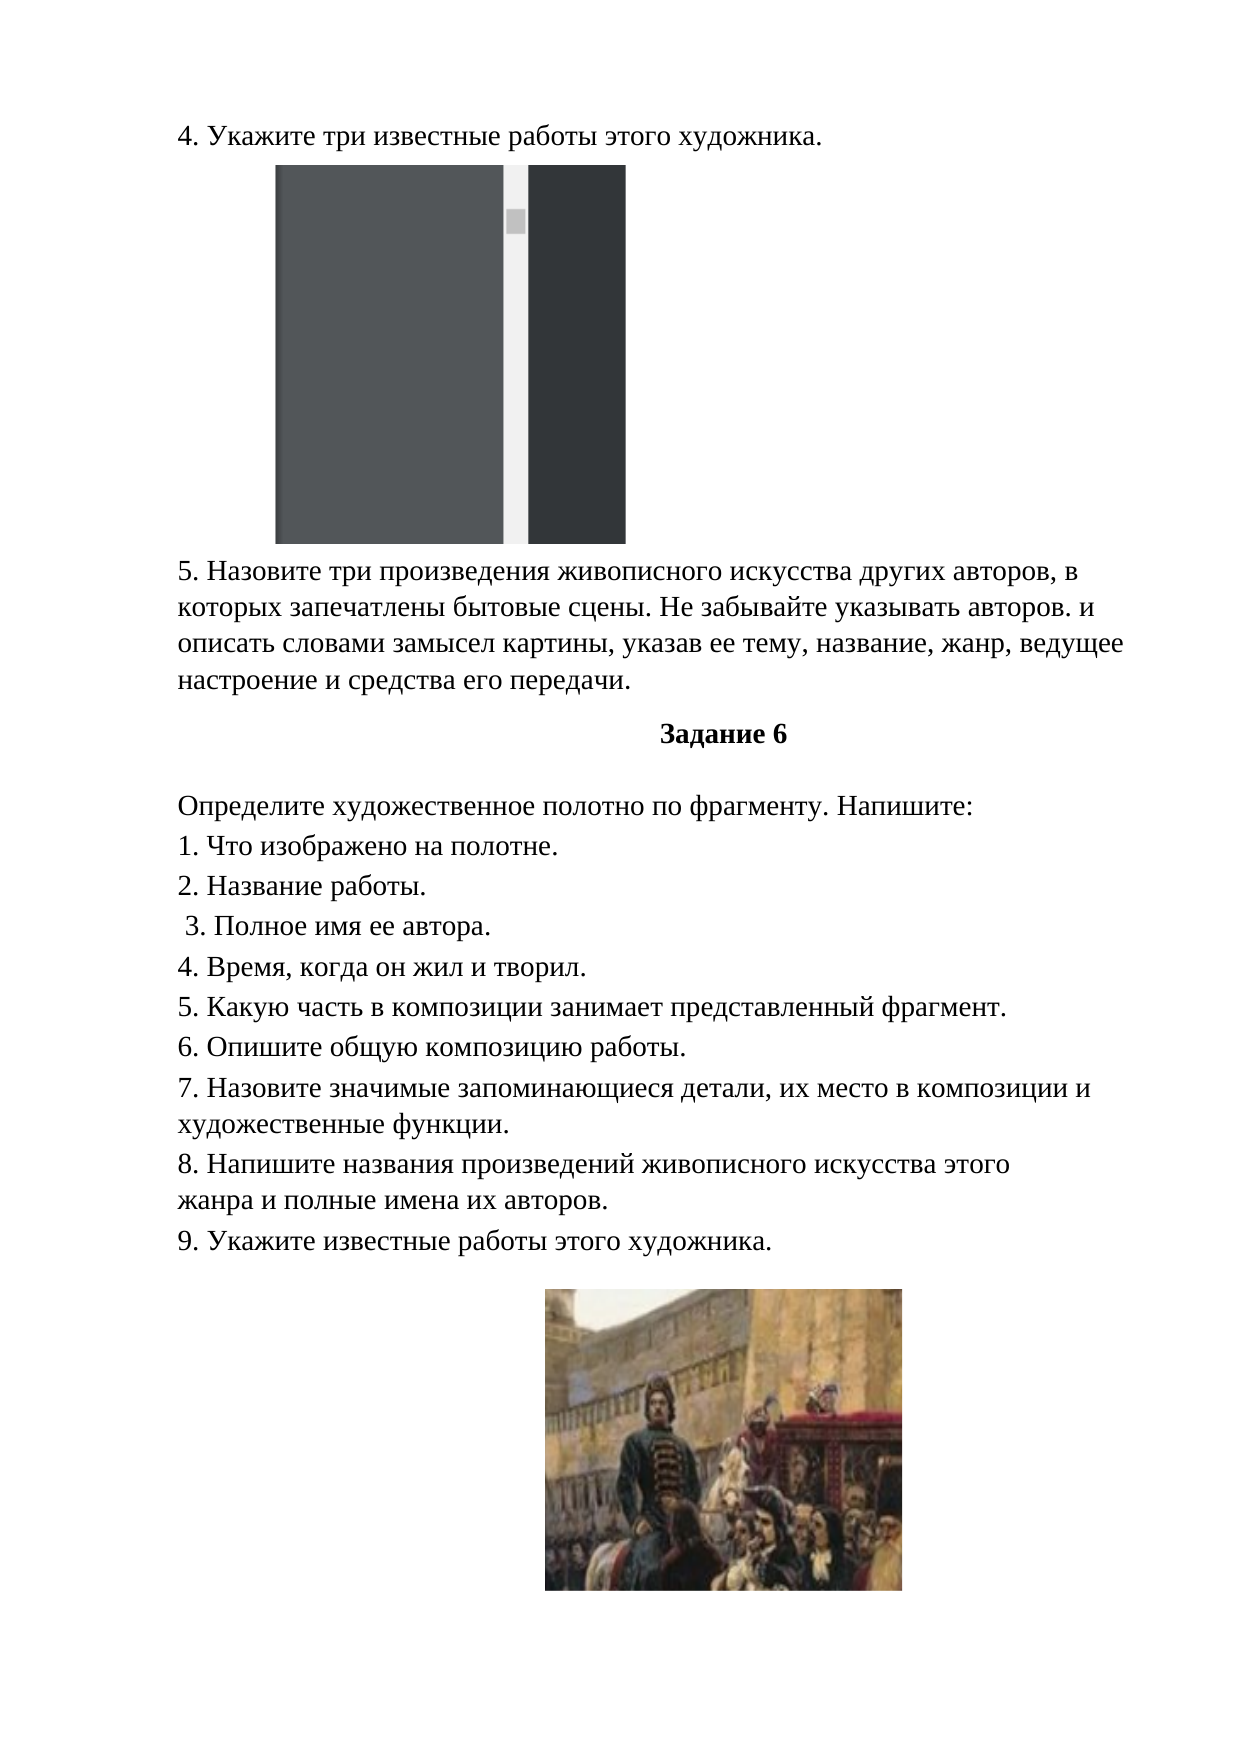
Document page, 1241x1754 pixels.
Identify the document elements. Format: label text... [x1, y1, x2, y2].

text 2. Название работы. [177, 868, 1093, 902]
text 4. Время, когда он жил и творил. [177, 949, 1093, 982]
text 1. Что изображено на полотне. [177, 828, 1093, 861]
text Задание 6 [354, 716, 1093, 750]
picture [545, 1289, 903, 1591]
text 9. Укажите известные работы этого художника. [177, 1223, 1093, 1256]
text Определите художественное полотно по фрагменту. Напишите: [177, 788, 1093, 821]
text 3. Полное имя ее автора. [177, 908, 1093, 942]
text 5. Назовите три произведения живописного искусства других авторов, в которых запечатлены бытовые сцены. Не забывайте указывать авторов. и описать словами замысел картины, указав ее тему, название, жанр, ведущее настроение и средства его передачи. [177, 553, 1152, 697]
text 7. Назовите значимые запоминающиеся детали, их место в композиции и художественные функции. [177, 1070, 1093, 1139]
text 4. Укажите три известные работы этого художника. [177, 118, 1152, 152]
text 5. Какую часть в композиции занимает представленный фрагмент. [177, 989, 1093, 1023]
text 6. Опишите общую композицию работы. [177, 1029, 1093, 1063]
text 8. Напишите названия произведений живописного искусства этого жанра и полные имена их авторов. [177, 1146, 1093, 1216]
picture [181, 165, 626, 544]
